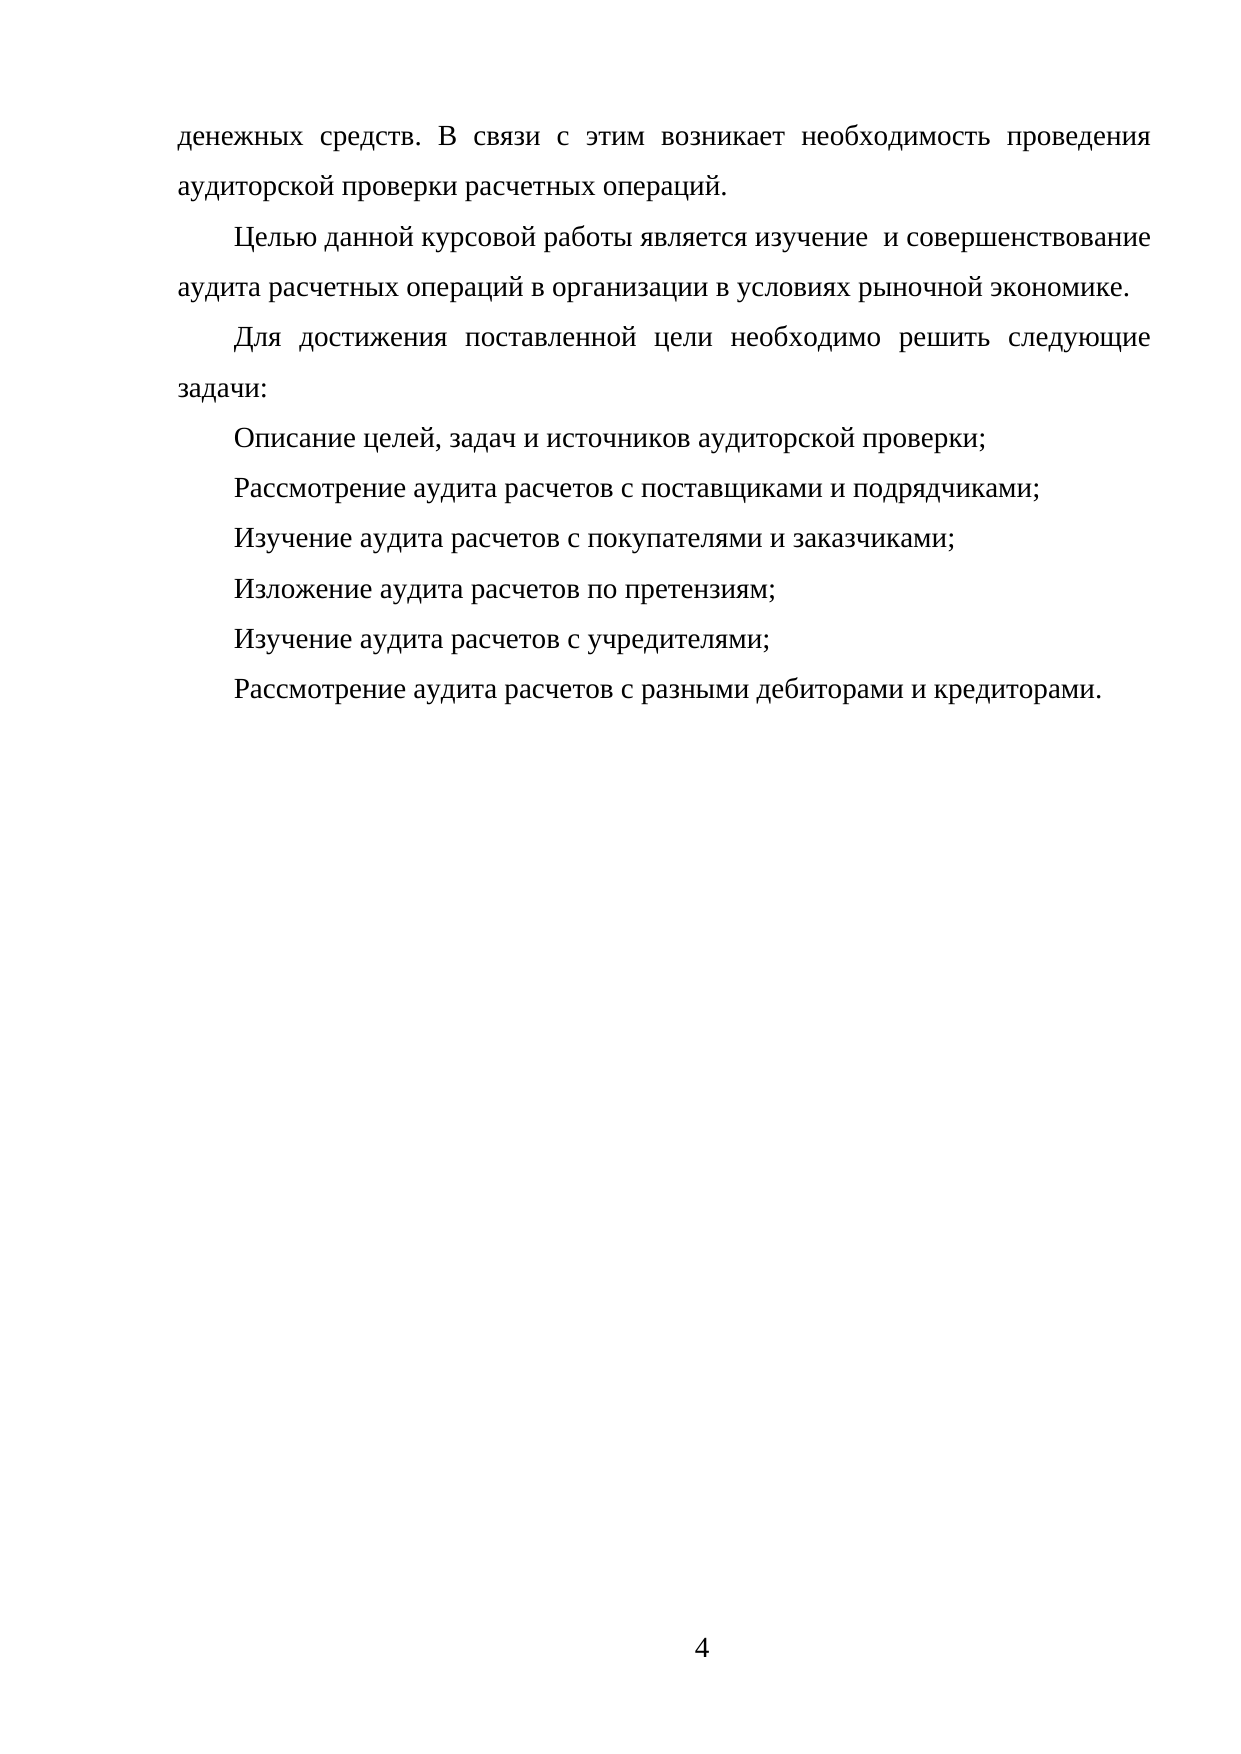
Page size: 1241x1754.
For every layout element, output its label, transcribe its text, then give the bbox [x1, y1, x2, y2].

text Изучение аудита расчетов с покупателями и заказчиками; [177, 521, 1152, 554]
text Рассмотрение аудита расчетов с разными дебиторами и кредиторами. [177, 672, 1152, 705]
text Для достижения поставленной цели необходимо решить следующие задачи: [177, 319, 1152, 403]
text Целью данной курсовой работы является изучение и совершенствование аудита расчетных операций в организации в условиях рыночной экономике. [177, 219, 1152, 303]
text Описание целей, задач и источников аудиторской проверки; [177, 420, 1152, 453]
text Изучение аудита расчетов с учредителями; [177, 621, 1152, 655]
text Изложение аудита расчетов по претензиям; [177, 571, 1152, 604]
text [177, 118, 1152, 202]
text Рассмотрение аудита расчетов с поставщиками и подрядчиками; [177, 470, 1152, 504]
